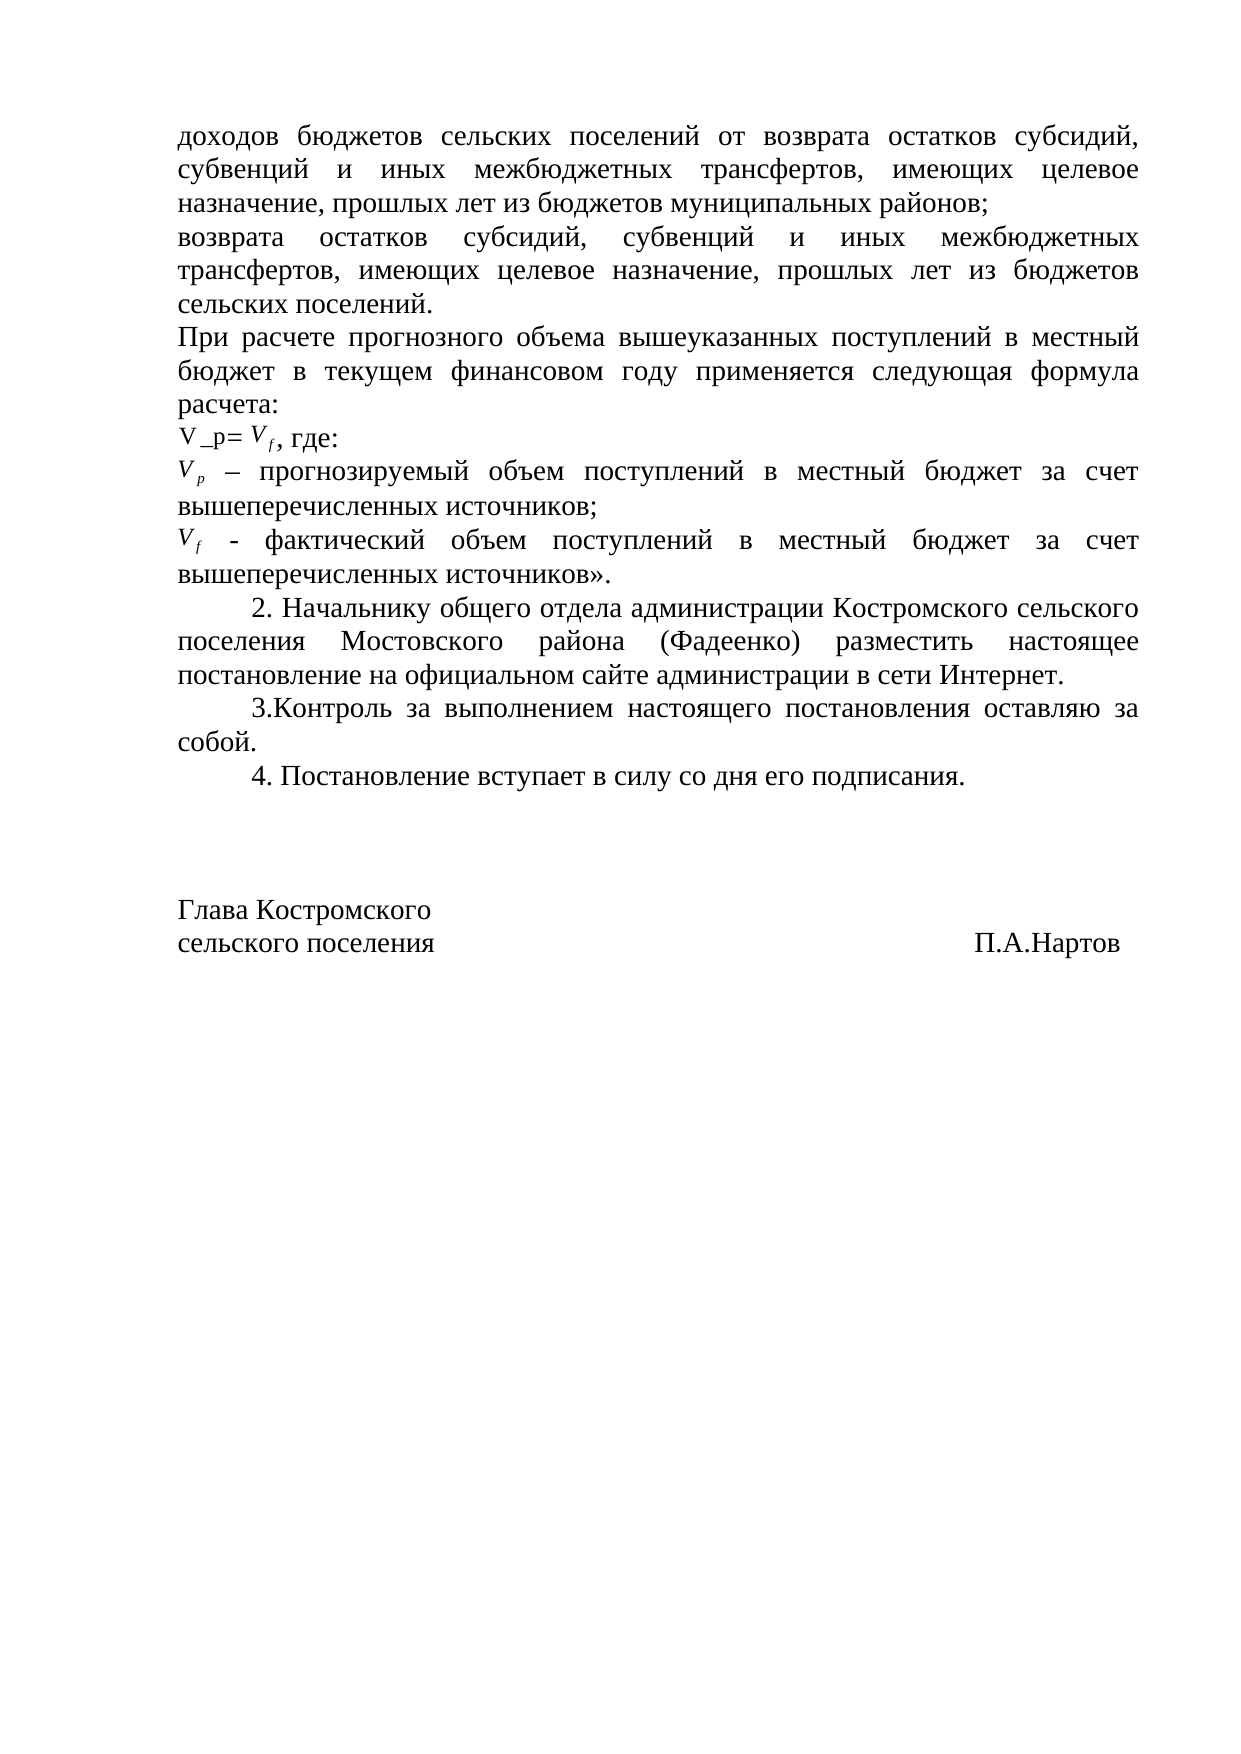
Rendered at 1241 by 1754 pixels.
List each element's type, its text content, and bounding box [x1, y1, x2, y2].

text сельского поселения П.А.Нартов [177, 925, 1140, 959]
text 4. Постановление вступает в силу со дня его подписания. [177, 758, 1140, 791]
text При расчете прогнозного объема вышеуказанных поступлений в местный бюджет в текущем финансовом году применяется следующая формула расчета: [177, 319, 1140, 420]
text 3.Контроль за выполнением настоящего постановления оставляю за собой. [177, 691, 1140, 758]
text возврата остатков субсидий, субвенций и иных межбюджетных трансфертов, имеющих целевое назначение, прошлых лет из бюджетов сельских поселений. [177, 219, 1140, 319]
text Глава Костромского [177, 892, 1140, 925]
text - фактический объем поступлений в местный бюджет за счет вышеперечисленных источников». [177, 522, 1140, 590]
text 2. Начальнику общего отдела администрации Костромского сельского поселения Мостовского района (Фадеенко) разместить настоящее постановление на официальном сайте администрации в сети Интернет. [177, 590, 1140, 691]
text – прогнозируемый объем поступлений в местный бюджет за счет вышеперечисленных источников; [177, 453, 1140, 522]
text доходов бюджетов сельских поселений от возврата остатков субсидий, субвенций и иных межбюджетных трансфертов, имеющих целевое назначение, прошлых лет из бюджетов муниципальных районов; [177, 118, 1140, 219]
text = , где: [177, 420, 1140, 453]
